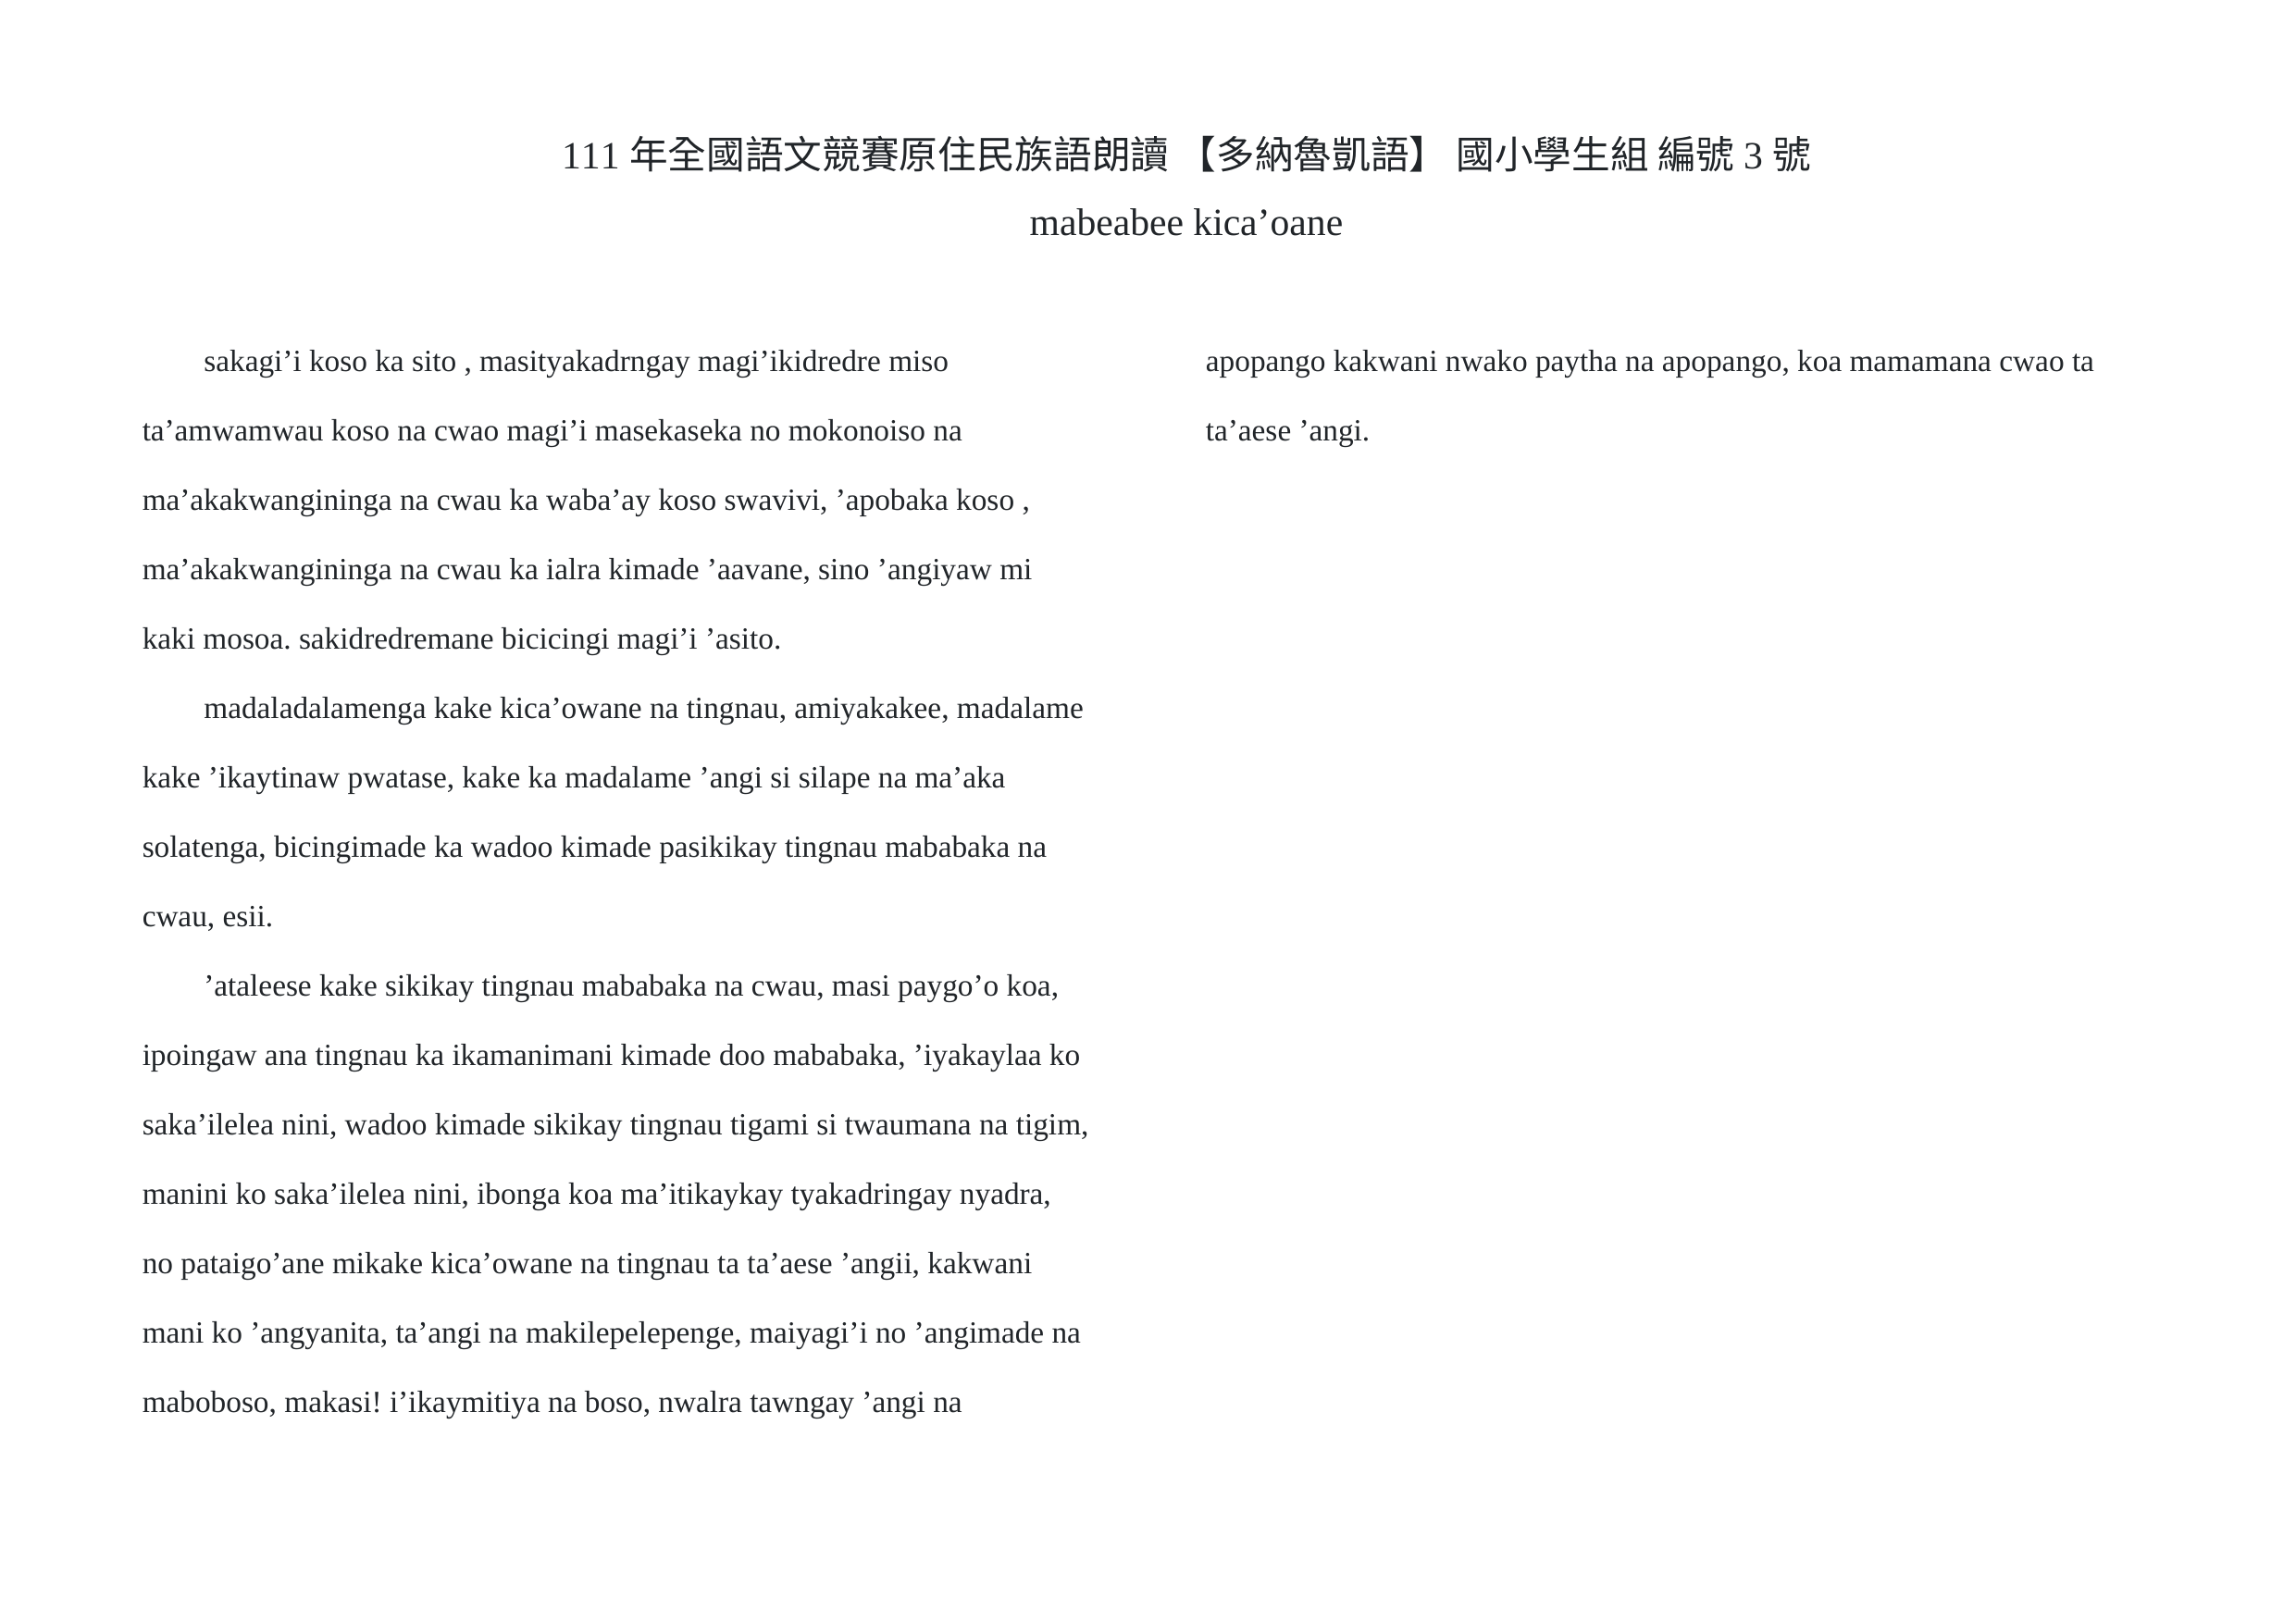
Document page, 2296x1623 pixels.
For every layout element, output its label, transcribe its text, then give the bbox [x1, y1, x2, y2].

text ’ataleese kake sikikay tingnau mababaka na cwau, masi paygo’o koa, ipoingaw ana tingnau ka ikamanimani kimade doo mababaka, ’iyakaylaa ko saka’ilelea nini, wadoo kimade sikikay tingnau tigami si twaumana na tigim, manini ko saka’ilelea nini, ibonga koa ma’itikaykay tyakadringay nyadra, no pataigo’ane mikake kica’owane na tingnau ta ta’aese ’angii, kakwani mani ko ’angyanita, ta’angi na makilepelepenge, maiyagi’i no ’angimade na maboboso, makasi! i’ikaymitiya na boso, nwalra tawngay ’angi na apopango kakwani nwako paytha na apopango, koa mamamana cwao ta ta’aese ’angi. [142, 950, 1090, 1436]
text mabeabee kica’oane [142, 187, 2153, 256]
text 111 年全國語文競賽原住民族語朗讀 【多納魯凱語】 國小學生組 編號 3 號 [142, 118, 2153, 187]
text madaladalamenga kake kica’owane na tingnau, amiyakakee, madalame kake ’ikaytinaw pwatase, kake ka madalame ’angi si silape na ma’aka solatenga, bicingimade ka wadoo kimade pasikikay tingnau mababaka na cwau, esii. [142, 673, 1090, 950]
text ’ataleese kake sikikay tingnau mababaka na cwau, masi paygo’o koa, ipoingaw ana tingnau ka ikamanimani kimade doo mababaka, ’iyakaylaa ko saka’ilelea nini, wadoo kimade sikikay tingnau tigami si twaumana na tigim, manini ko saka’ilelea nini, ibonga koa ma’itikaykay tyakadringay nyadra, no pataigo’ane mikake kica’owane na tingnau ta ta’aese ’angii, kakwani mani ko ’angyanita, ta’angi na makilepelepenge, maiyagi’i no ’angimade na maboboso, makasi! i’ikaymitiya na boso, nwalra tawngay ’angi na apopango kakwani nwako paytha na apopango, koa mamamana cwao ta ta’aese ’angi. [1206, 326, 2153, 465]
text sakagi’i koso ka sito , masityakadrngay magi’ikidredre miso ta’amwamwau koso na cwao magi’i masekaseka no mokonoiso na ma’akakwangininga na cwau ka waba’ay koso swavivi, ’apobaka koso , ma’akakwangininga na cwau ka ialra kimade ’aavane, sino ’angiyaw mi kaki mosoa. sakidredremane bicicingi magi’i ’asito. [142, 326, 1090, 673]
